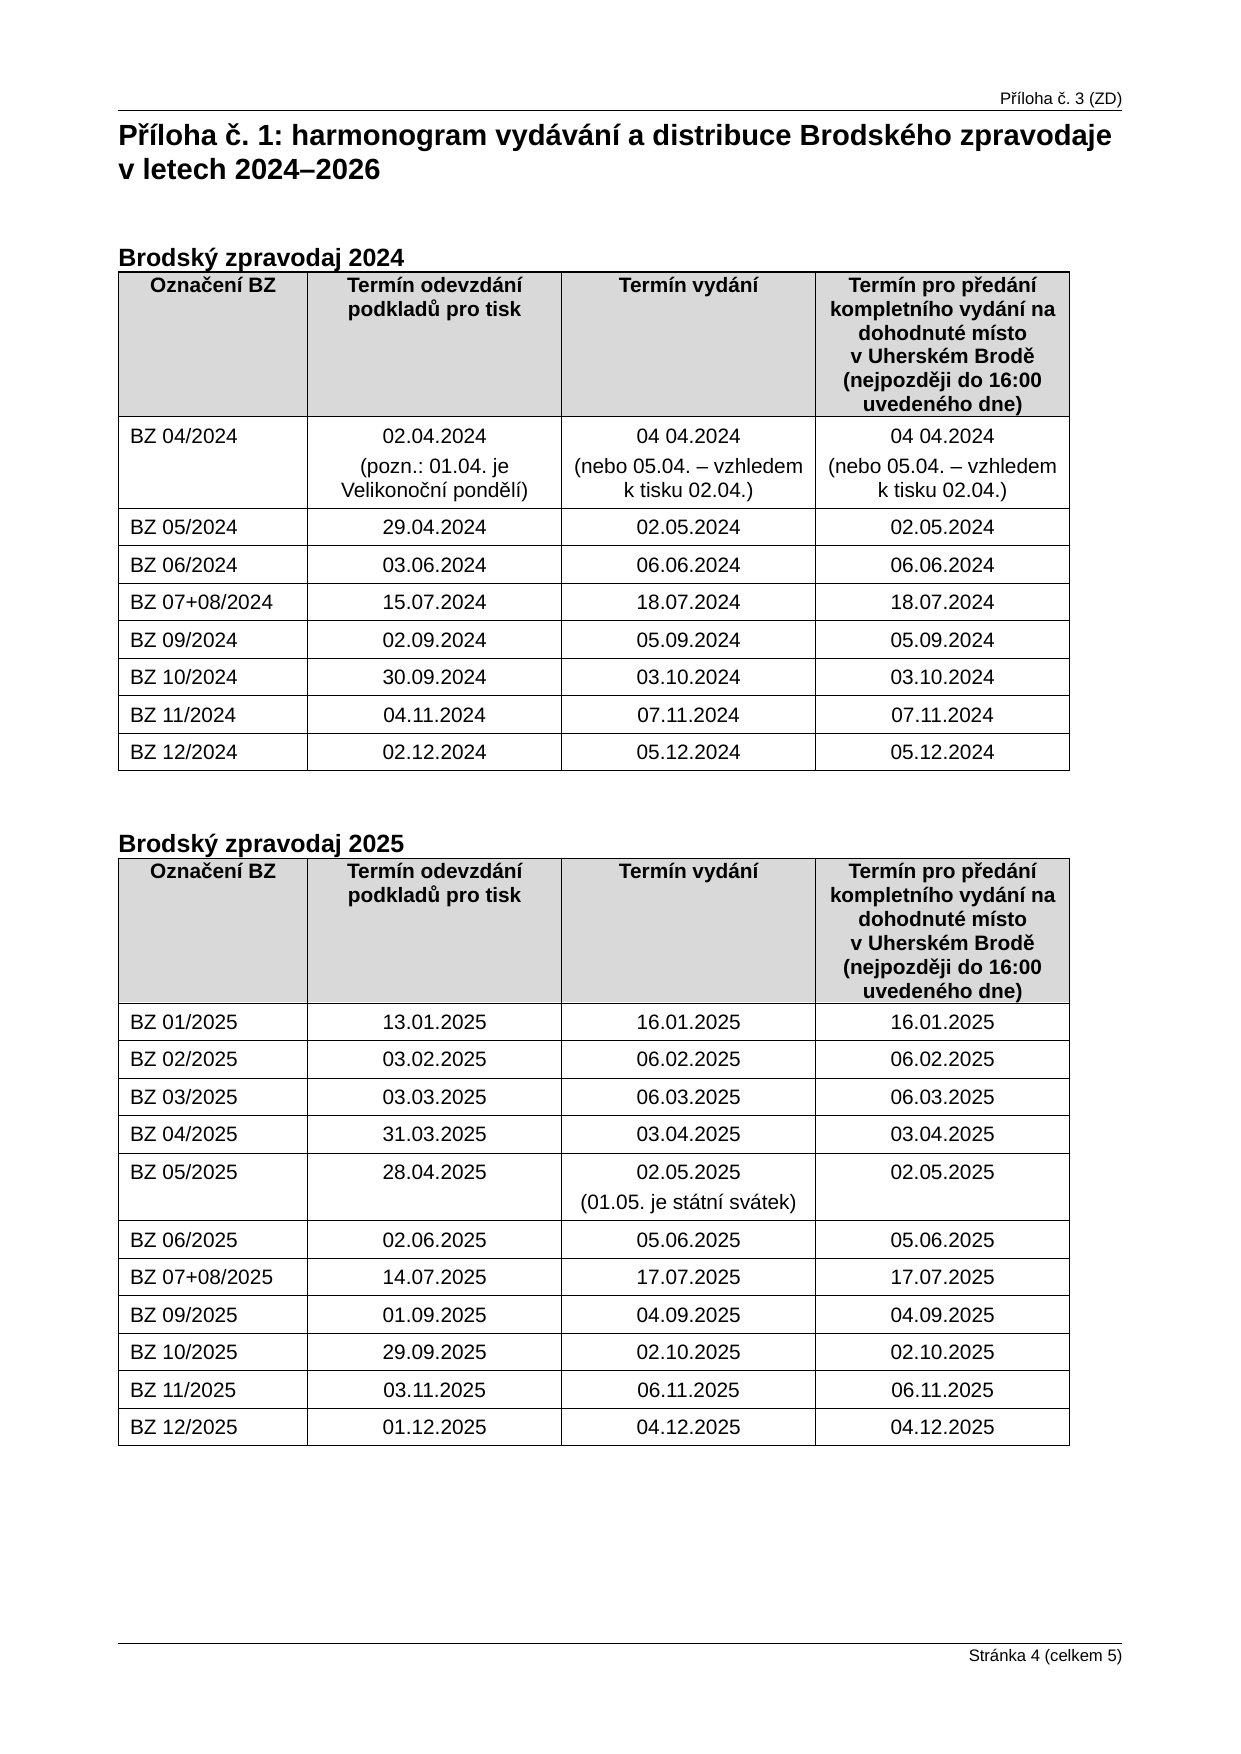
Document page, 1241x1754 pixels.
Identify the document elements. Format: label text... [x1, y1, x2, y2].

table_cell 06.03.2025 [816, 1079, 1069, 1115]
table_cell BZ 11/2025 [119, 1371, 307, 1408]
table_cell 02.09.2024 [308, 621, 561, 658]
table_cell 02.04.2024 (pozn.: 01.04. je Velikonoční pondělí) [308, 417, 561, 508]
table_cell 05.12.2024 [562, 734, 815, 770]
table_cell 04.12.2025 [562, 1409, 815, 1445]
table_cell 06.11.2025 [816, 1371, 1069, 1408]
table_cell 03.02.2025 [308, 1041, 561, 1077]
table_cell 06.06.2024 [562, 546, 815, 583]
table_cell 05.06.2025 [562, 1221, 815, 1258]
table_cell BZ 01/2025 [119, 1004, 307, 1040]
table_cell BZ 11/2024 [119, 696, 307, 733]
table_cell 03.06.2024 [308, 546, 561, 583]
table_cell BZ 06/2025 [119, 1221, 307, 1258]
table_cell 06.03.2025 [562, 1079, 815, 1115]
table_header Termín odevzdání podkladů pro tisk [308, 859, 561, 1002]
table_cell 29.09.2025 [308, 1334, 561, 1370]
table_cell 14.07.2025 [308, 1259, 561, 1295]
table_cell 03.04.2025 [816, 1116, 1069, 1152]
table_cell 04.09.2025 [562, 1296, 815, 1333]
table_cell 04 04.2024 (nebo 05.04. – vzhledem k tisku 02.04.) [562, 417, 815, 508]
table_cell BZ 04/2024 [119, 417, 307, 508]
table_cell 17.07.2025 [816, 1259, 1069, 1295]
table_cell 02.05.2025 [816, 1154, 1069, 1220]
table_header Označení BZ [119, 859, 307, 1002]
table_cell BZ 03/2025 [119, 1079, 307, 1115]
table_cell BZ 12/2025 [119, 1409, 307, 1445]
table_cell BZ 06/2024 [119, 546, 307, 583]
table_cell BZ 09/2025 [119, 1296, 307, 1333]
table_cell 05.09.2024 [562, 621, 815, 658]
table_cell 05.09.2024 [816, 621, 1069, 658]
table_cell 16.01.2025 [562, 1004, 815, 1040]
table_cell 06.11.2025 [562, 1371, 815, 1408]
table_cell 18.07.2024 [562, 584, 815, 620]
table_header Termín vydání [562, 273, 815, 416]
text Brodský zpravodaj 2024 [118, 243, 1122, 271]
table_cell 03.03.2025 [308, 1079, 561, 1115]
table_cell 02.12.2024 [308, 734, 561, 770]
table_cell BZ 07+08/2025 [119, 1259, 307, 1295]
table_cell BZ 10/2025 [119, 1334, 307, 1370]
table_cell BZ 05/2025 [119, 1154, 307, 1220]
table_cell 03.10.2024 [562, 659, 815, 695]
text Brodský zpravodaj 2025 [118, 829, 1122, 858]
text Příloha č. 1: harmonogram vydávání a distribuce Brodského zpravodaje v letech 2024–2026 [118, 118, 1122, 185]
table_cell 31.03.2025 [308, 1116, 561, 1152]
table_cell BZ 05/2024 [119, 509, 307, 545]
table_cell BZ 07+08/2024 [119, 584, 307, 620]
table_cell 01.12.2025 [308, 1409, 561, 1445]
table_cell 04.11.2024 [308, 696, 561, 733]
table_cell 18.07.2024 [816, 584, 1069, 620]
table_cell 02.10.2025 [816, 1334, 1069, 1370]
table_cell 06.06.2024 [816, 546, 1069, 583]
table_cell 30.09.2024 [308, 659, 561, 695]
table_cell BZ 10/2024 [119, 659, 307, 695]
table_cell 02.10.2025 [562, 1334, 815, 1370]
table_cell 04.12.2025 [816, 1409, 1069, 1445]
table_cell 04.09.2025 [816, 1296, 1069, 1333]
table_cell 02.05.2025 (01.05. je státní svátek) [562, 1154, 815, 1220]
table_cell 06.02.2025 [816, 1041, 1069, 1077]
table_cell 01.09.2025 [308, 1296, 561, 1333]
table_cell 07.11.2024 [562, 696, 815, 733]
table_header Termín pro předání kompletního vydání na dohodnuté místo v Uherském Brodě (nejpozději do 16:00 uvedeného dne) [816, 859, 1069, 1002]
table_cell 03.11.2025 [308, 1371, 561, 1408]
table_header Termín vydání [562, 859, 815, 1002]
table_cell 06.02.2025 [562, 1041, 815, 1077]
table_cell BZ 04/2025 [119, 1116, 307, 1152]
table_cell 02.05.2024 [562, 509, 815, 545]
table_cell BZ 12/2024 [119, 734, 307, 770]
table_cell 05.12.2024 [816, 734, 1069, 770]
table_cell 04 04.2024 (nebo 05.04. – vzhledem k tisku 02.04.) [816, 417, 1069, 508]
table_cell 15.07.2024 [308, 584, 561, 620]
table_cell 03.04.2025 [562, 1116, 815, 1152]
table_cell 02.06.2025 [308, 1221, 561, 1258]
table_cell BZ 02/2025 [119, 1041, 307, 1077]
table_cell 07.11.2024 [816, 696, 1069, 733]
table_cell 03.10.2024 [816, 659, 1069, 695]
table_cell 13.01.2025 [308, 1004, 561, 1040]
table_cell 29.04.2024 [308, 509, 561, 545]
table_cell 16.01.2025 [816, 1004, 1069, 1040]
table_header Termín pro předání kompletního vydání na dohodnuté místo v Uherském Brodě (nejpozději do 16:00 uvedeného dne) [816, 273, 1069, 416]
table_header Označení BZ [119, 273, 307, 416]
table_cell 17.07.2025 [562, 1259, 815, 1295]
table_cell BZ 09/2024 [119, 621, 307, 658]
table_cell 02.05.2024 [816, 509, 1069, 545]
table_cell 05.06.2025 [816, 1221, 1069, 1258]
table_cell 28.04.2025 [308, 1154, 561, 1220]
table_header Termín odevzdání podkladů pro tisk [308, 273, 561, 416]
